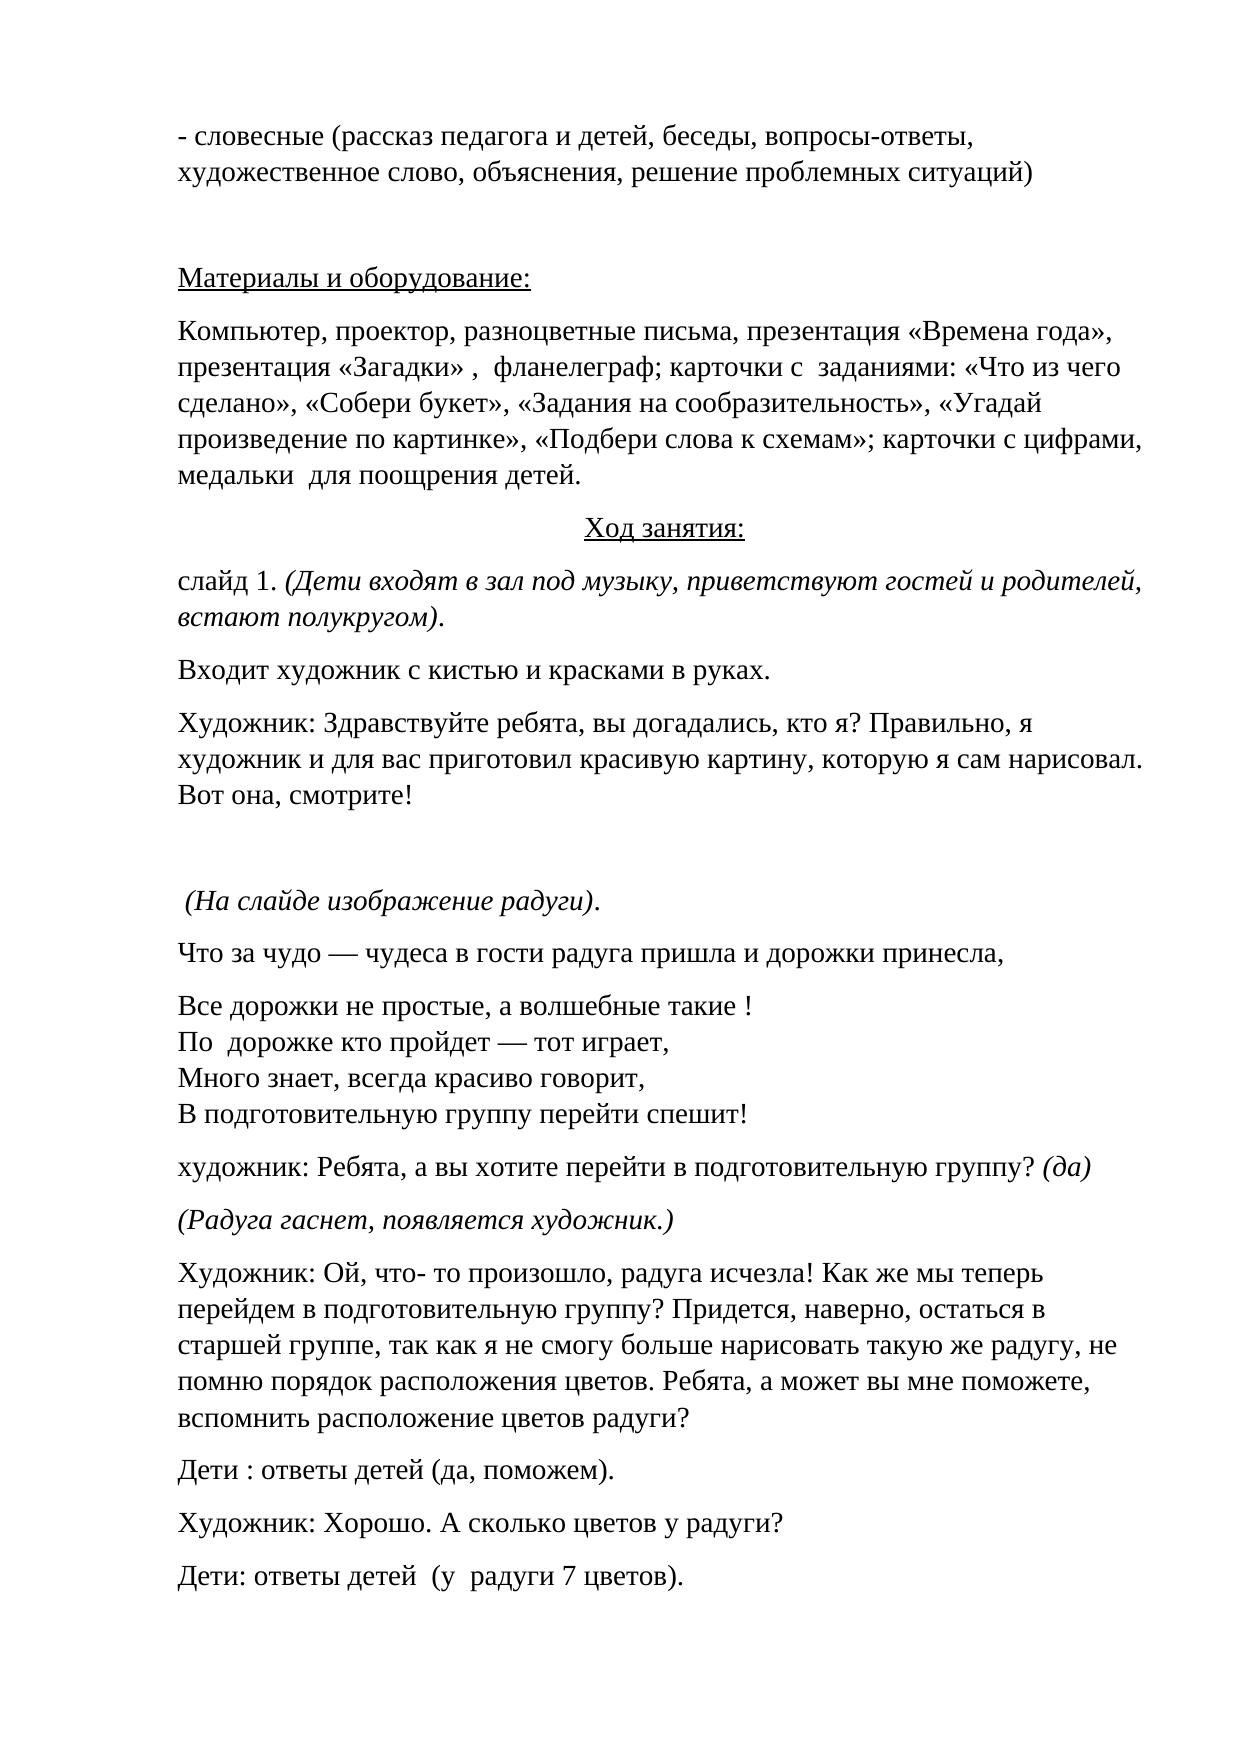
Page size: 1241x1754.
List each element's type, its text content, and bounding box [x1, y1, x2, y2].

text Материалы и оборудование: [177, 260, 1152, 293]
text Художник: Ой, что- то произошло, радуга исчезла! Как же мы теперь перейдем в подготовительную группу? Придется, наверно, остаться в старшей группе, так как я не смогу больше нарисовать такую же радугу, не помню порядок расположения цветов. Ребята, а может вы мне поможете, вспомнить расположение цветов радуги? [177, 1255, 1152, 1433]
text Дети : ответы детей (да, поможем). [177, 1452, 1152, 1486]
text Компьютер, проектор, разноцветные письма, презентация «Времена года», презентация «Загадки» , фланелеграф; карточки с заданиями: «Что из чего сделано», «Собери букет», «Задания на сообразительность», «Угадай произведение по картинке», «Подбери слова к схемам»; карточки с цифрами, медальки для поощрения детей. [177, 313, 1152, 491]
text Художник: Хорошо. А сколько цветов у радуги? [177, 1505, 1152, 1539]
text Все дорожки не простые, а волшебные такие ! По дорожке кто пройдет — тот играет, Много знает, всегда красиво говорит, В подготовительную группу перейти спешит! [177, 988, 1152, 1130]
text Входит художник с кистью и красками в руках. [177, 652, 1152, 685]
text (На слайде изображение радуги). [177, 883, 1152, 916]
text Ход занятия: [177, 510, 1152, 544]
text Что за чудо — чудеса в гости радуга пришла и дорожки принесла, [177, 935, 1152, 969]
text Дети: ответы детей (у радуги 7 цветов). [177, 1558, 1152, 1592]
text (Радуга гаснет, появляется художник.) [177, 1202, 1152, 1236]
text - словесные (рассказ педагога и детей, беседы, вопросы-ответы, художественное слово, объяснения, решение проблемных ситуаций) [177, 118, 1152, 188]
text слайд 1. (Дети входят в зал под музыку, приветствуют гостей и родителей, встают полукругом). [177, 563, 1152, 633]
text художник: Ребята, а вы хотите перейти в подготовительную группу? (да) [177, 1149, 1152, 1183]
text Художник: Здравствуйте ребята, вы догадались, кто я? Правильно, я художник и для вас приготовил красивую картину, которую я сам нарисовал. Вот она, смотрите! [177, 705, 1152, 811]
